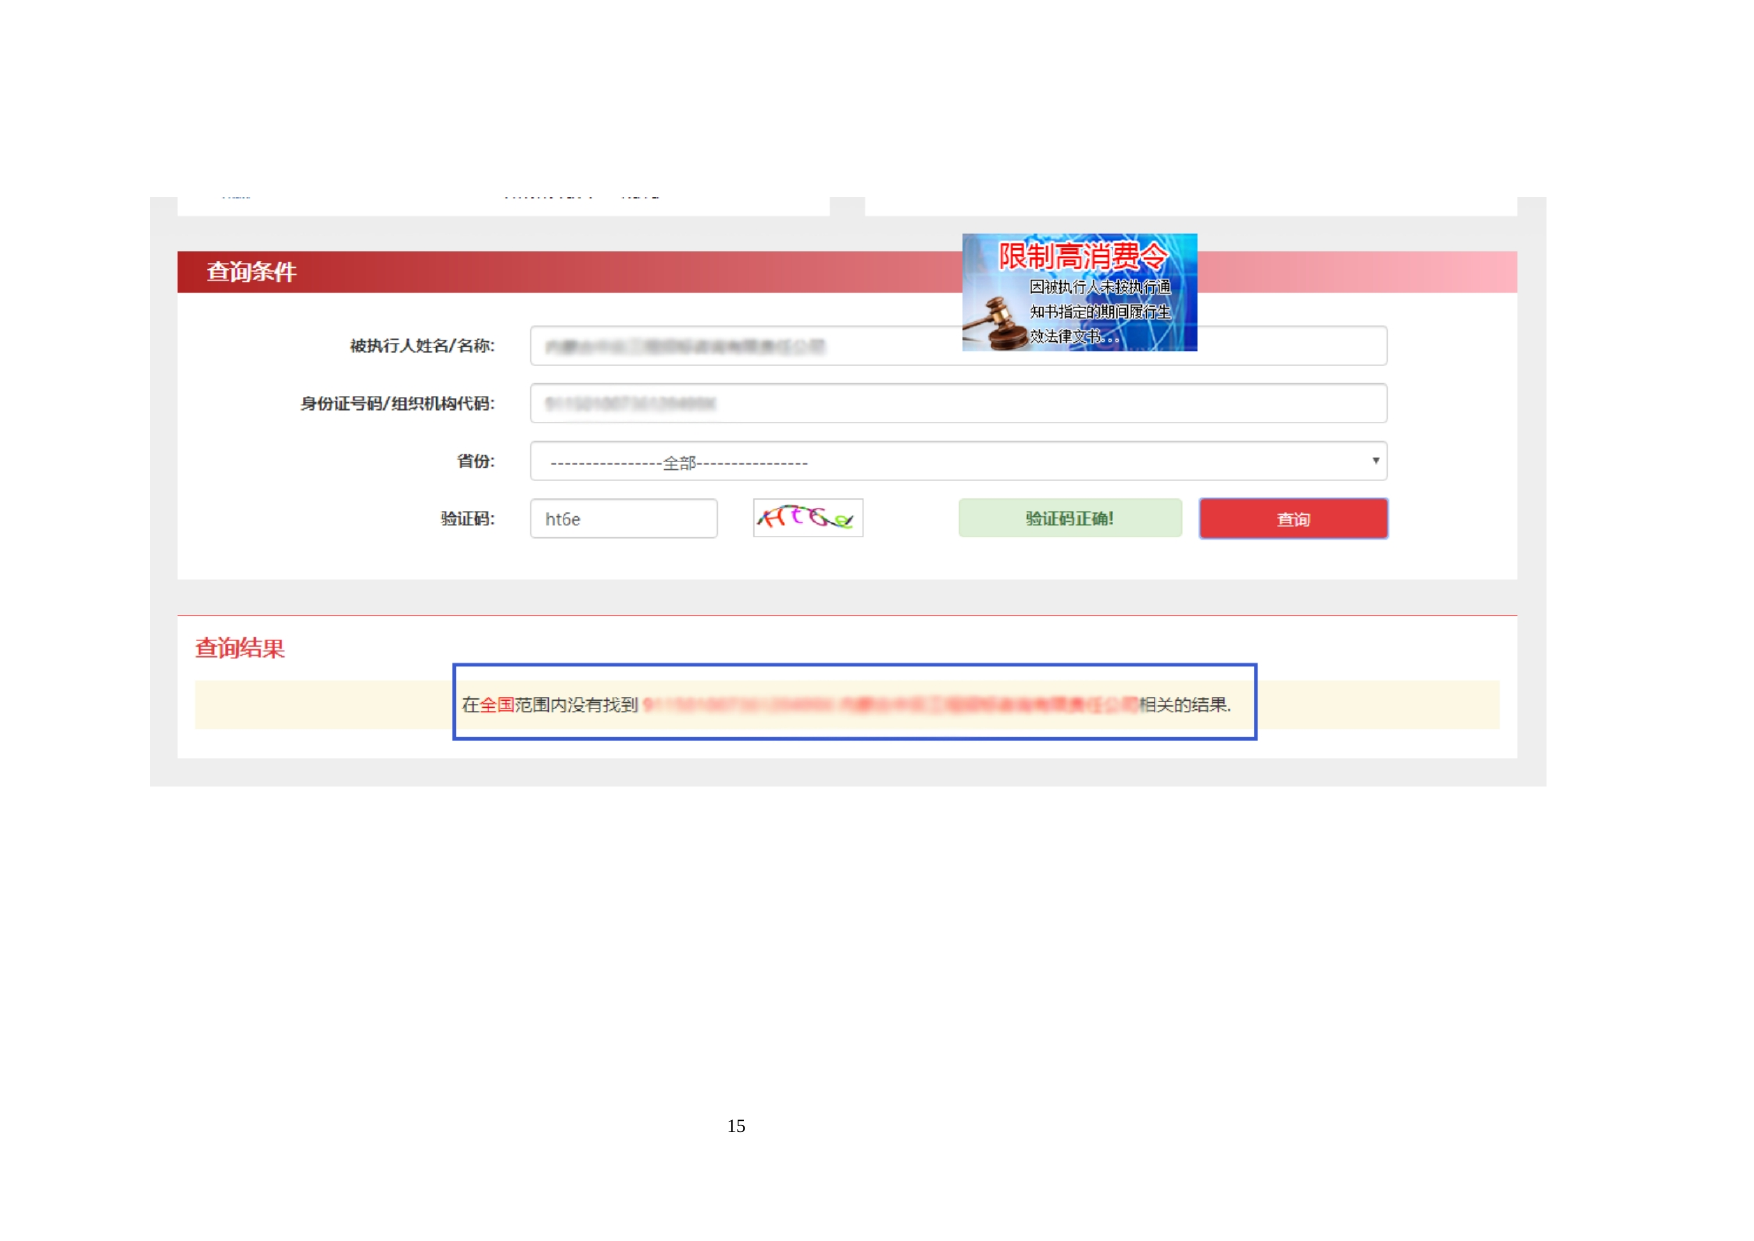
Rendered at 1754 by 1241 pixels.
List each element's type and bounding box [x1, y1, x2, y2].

picture [150, 197, 1547, 787]
